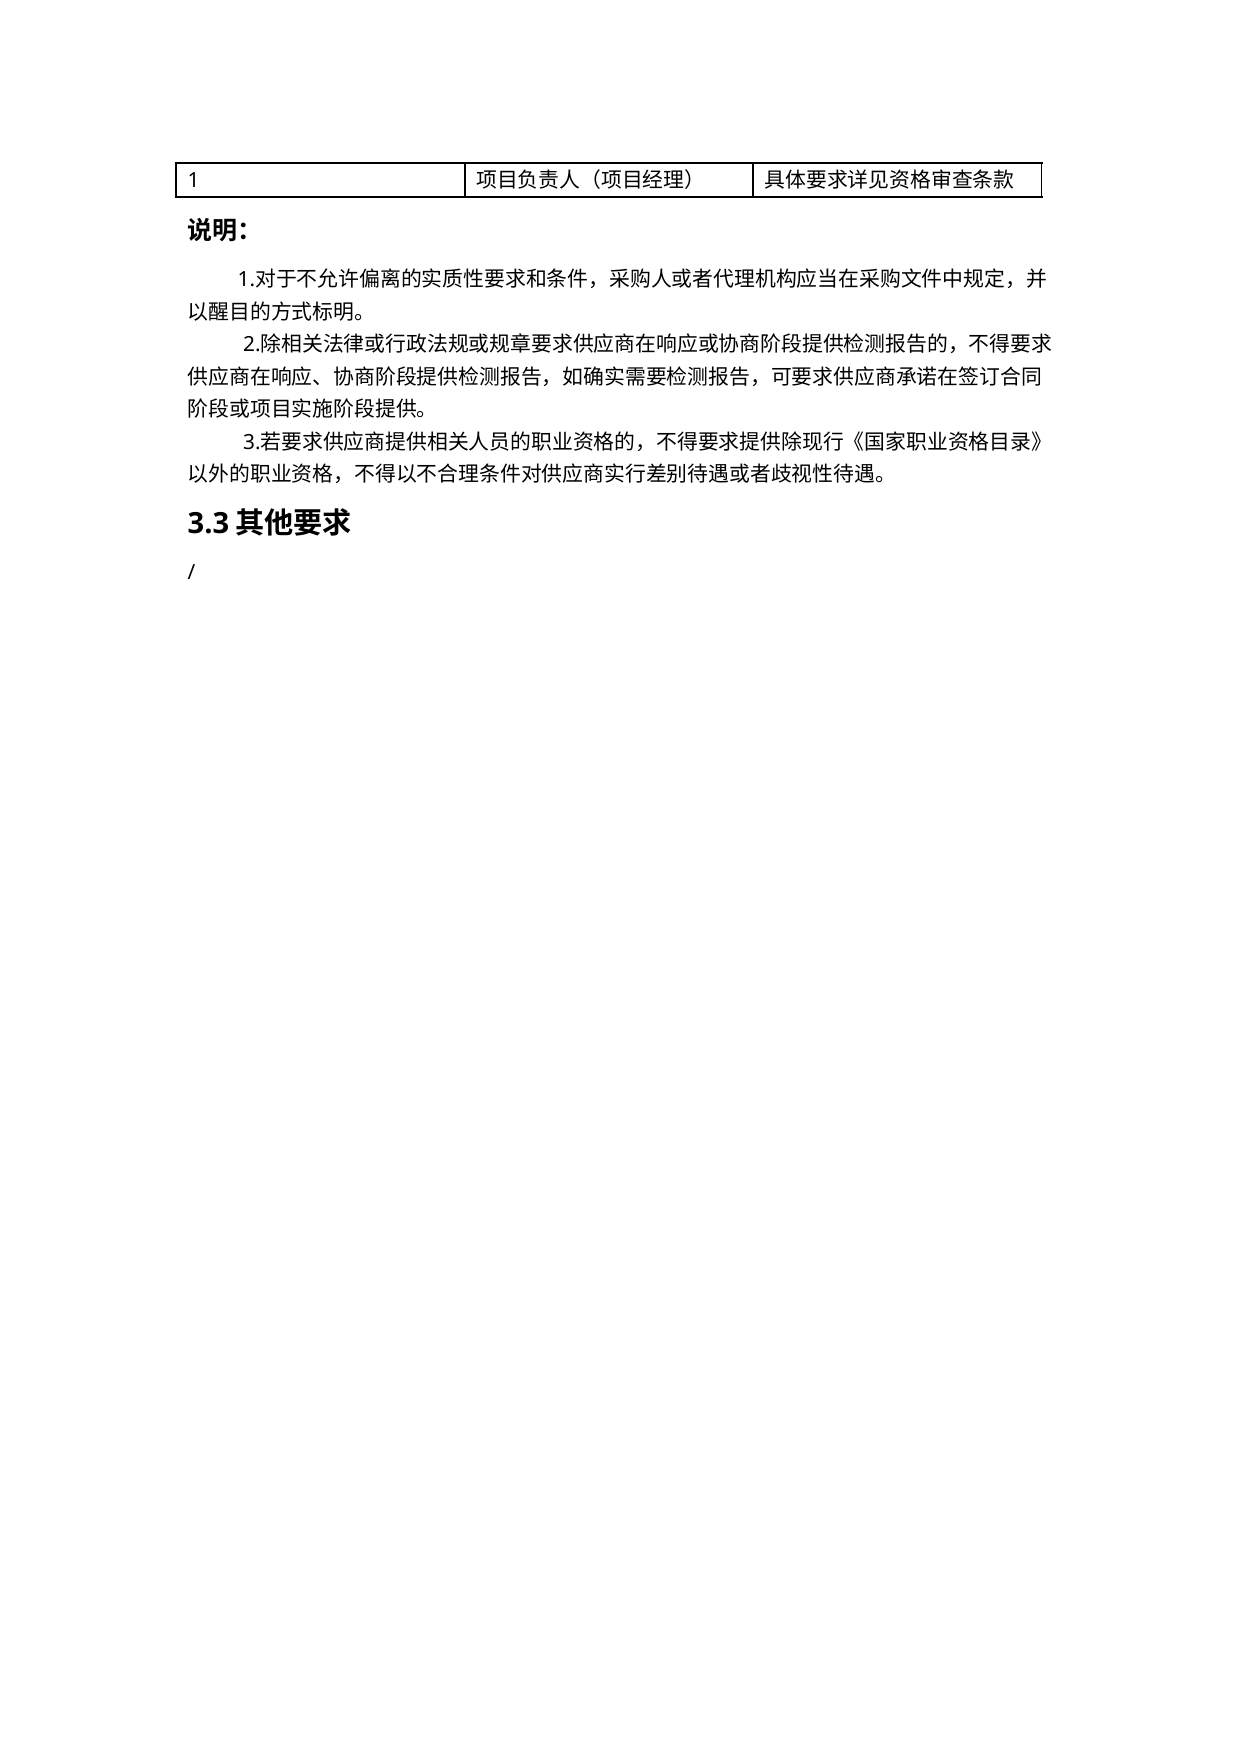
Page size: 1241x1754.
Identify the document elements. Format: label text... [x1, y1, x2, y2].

text / [187, 555, 1053, 588]
text 1.对于不允许偏离的实质性要求和条件，采购人或者代理机构应当在采购文件中规定，并以醒目的方式标明。 [187, 263, 1053, 328]
table_cell 具体要求详见资格审查条款 [754, 164, 1041, 196]
table_cell 项目负责人（项目经理） [466, 164, 752, 196]
text 3.若要求供应商提供相关人员的职业资格的，不得要求提供除现行《国家职业资格目录》以外的职业资格，不得以不合理条件对供应商实行差别待遇或者歧视性待遇。 [187, 425, 1053, 490]
text 说明： [187, 198, 1053, 263]
text 3.3其他要求 [187, 490, 1053, 555]
text 2.除相关法律或行政法规或规章要求供应商在响应或协商阶段提供检测报告的，不得要求供应商在响应、协商阶段提供检测报告，如确实需要检测报告，可要求供应商承诺在签订合同阶段或项目实施阶段提供。 [187, 328, 1053, 425]
table_cell 1 [177, 164, 464, 196]
